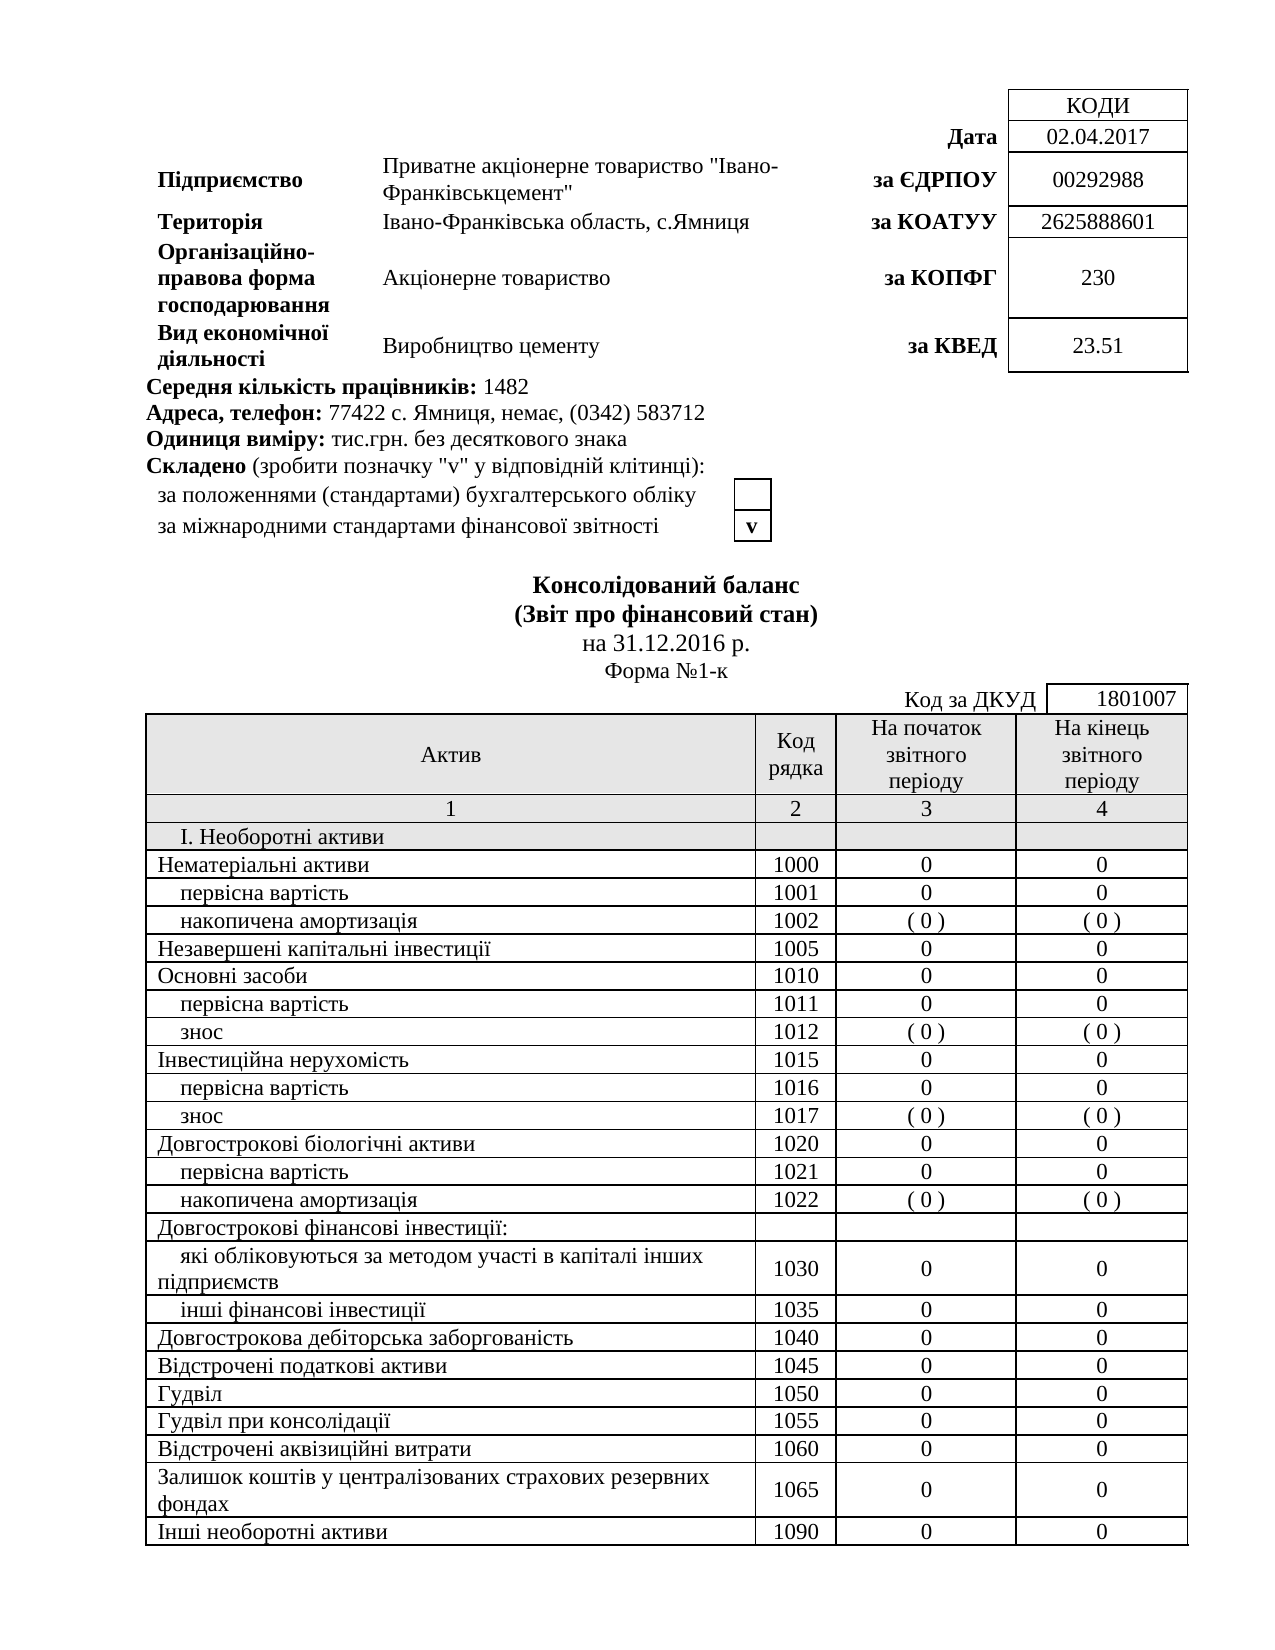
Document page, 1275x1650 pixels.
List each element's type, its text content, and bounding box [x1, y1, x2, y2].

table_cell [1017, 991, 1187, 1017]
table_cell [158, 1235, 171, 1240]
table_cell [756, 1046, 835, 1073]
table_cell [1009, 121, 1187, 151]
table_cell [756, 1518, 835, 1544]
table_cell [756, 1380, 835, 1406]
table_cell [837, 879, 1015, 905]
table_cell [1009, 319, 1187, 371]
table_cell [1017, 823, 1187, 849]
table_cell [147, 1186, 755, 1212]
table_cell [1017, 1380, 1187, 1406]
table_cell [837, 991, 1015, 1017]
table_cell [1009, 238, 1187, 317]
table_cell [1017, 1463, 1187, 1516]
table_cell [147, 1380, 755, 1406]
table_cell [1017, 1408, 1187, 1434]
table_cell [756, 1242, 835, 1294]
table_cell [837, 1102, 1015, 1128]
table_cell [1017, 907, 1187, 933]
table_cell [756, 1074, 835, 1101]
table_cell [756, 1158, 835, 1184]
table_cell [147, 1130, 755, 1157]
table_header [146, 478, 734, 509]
text Консолідований баланс [146, 571, 1186, 599]
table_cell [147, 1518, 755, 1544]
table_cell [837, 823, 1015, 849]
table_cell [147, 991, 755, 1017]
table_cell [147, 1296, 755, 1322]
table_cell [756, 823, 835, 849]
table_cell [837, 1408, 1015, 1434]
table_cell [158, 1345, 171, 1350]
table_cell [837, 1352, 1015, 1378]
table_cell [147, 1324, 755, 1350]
text (Звіт про фінансовий стан) [146, 599, 1186, 628]
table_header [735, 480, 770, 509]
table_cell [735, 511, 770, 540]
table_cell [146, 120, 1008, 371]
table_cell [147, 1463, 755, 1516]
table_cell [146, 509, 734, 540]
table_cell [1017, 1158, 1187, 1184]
text Середня кількість працівників: 1482 [146, 373, 1186, 399]
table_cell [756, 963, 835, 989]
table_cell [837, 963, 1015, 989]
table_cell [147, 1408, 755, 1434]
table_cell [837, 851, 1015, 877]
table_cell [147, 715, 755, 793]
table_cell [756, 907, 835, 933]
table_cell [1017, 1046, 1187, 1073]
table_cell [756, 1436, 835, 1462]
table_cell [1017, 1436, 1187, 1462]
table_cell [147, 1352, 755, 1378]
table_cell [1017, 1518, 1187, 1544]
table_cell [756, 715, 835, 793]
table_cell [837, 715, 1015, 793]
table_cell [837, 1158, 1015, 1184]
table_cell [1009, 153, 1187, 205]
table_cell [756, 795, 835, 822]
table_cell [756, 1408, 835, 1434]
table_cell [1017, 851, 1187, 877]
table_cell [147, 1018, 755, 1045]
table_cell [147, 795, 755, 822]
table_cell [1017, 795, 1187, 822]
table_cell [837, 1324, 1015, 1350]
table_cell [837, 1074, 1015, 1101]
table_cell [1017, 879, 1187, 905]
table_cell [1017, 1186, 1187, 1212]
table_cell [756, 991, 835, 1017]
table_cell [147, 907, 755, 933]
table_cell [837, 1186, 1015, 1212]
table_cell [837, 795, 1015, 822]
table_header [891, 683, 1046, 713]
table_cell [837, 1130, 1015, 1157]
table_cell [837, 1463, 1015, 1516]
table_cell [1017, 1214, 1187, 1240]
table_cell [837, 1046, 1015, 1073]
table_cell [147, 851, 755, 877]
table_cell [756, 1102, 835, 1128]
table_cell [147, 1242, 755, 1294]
text Адреса, телефон: 77422 с. Ямниця, немає, (0342) 583712 [146, 399, 1186, 426]
text Форма №1-к [146, 657, 1186, 683]
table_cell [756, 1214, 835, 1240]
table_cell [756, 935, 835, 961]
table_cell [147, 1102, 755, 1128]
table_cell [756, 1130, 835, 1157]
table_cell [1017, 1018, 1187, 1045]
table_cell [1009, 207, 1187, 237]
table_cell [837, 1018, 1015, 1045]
text на 31.12.2016 p. [146, 628, 1186, 657]
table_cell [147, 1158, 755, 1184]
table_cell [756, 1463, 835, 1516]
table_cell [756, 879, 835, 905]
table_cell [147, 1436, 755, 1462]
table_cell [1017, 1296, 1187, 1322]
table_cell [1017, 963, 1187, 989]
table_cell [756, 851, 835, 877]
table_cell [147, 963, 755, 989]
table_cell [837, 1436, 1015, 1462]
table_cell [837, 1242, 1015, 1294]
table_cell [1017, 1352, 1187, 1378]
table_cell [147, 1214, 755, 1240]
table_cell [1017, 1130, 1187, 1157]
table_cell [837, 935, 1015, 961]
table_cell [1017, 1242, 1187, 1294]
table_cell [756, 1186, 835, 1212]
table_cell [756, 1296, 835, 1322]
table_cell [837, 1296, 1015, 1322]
text Складено (зробити позначку "v" у відповідній клітинці): [146, 452, 1186, 478]
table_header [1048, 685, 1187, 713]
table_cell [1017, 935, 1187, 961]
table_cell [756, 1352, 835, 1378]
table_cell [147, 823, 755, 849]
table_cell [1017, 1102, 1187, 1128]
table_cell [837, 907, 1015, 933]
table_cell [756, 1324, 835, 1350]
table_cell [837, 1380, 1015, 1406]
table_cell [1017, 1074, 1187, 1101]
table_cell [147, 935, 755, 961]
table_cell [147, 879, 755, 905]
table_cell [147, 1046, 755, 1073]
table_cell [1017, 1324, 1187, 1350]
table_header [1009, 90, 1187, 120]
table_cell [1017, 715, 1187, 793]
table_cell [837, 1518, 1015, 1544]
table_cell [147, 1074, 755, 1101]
text Одиниця виміру: тис.грн. без десяткового знака [146, 426, 1186, 452]
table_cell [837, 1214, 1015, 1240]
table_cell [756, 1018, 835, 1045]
